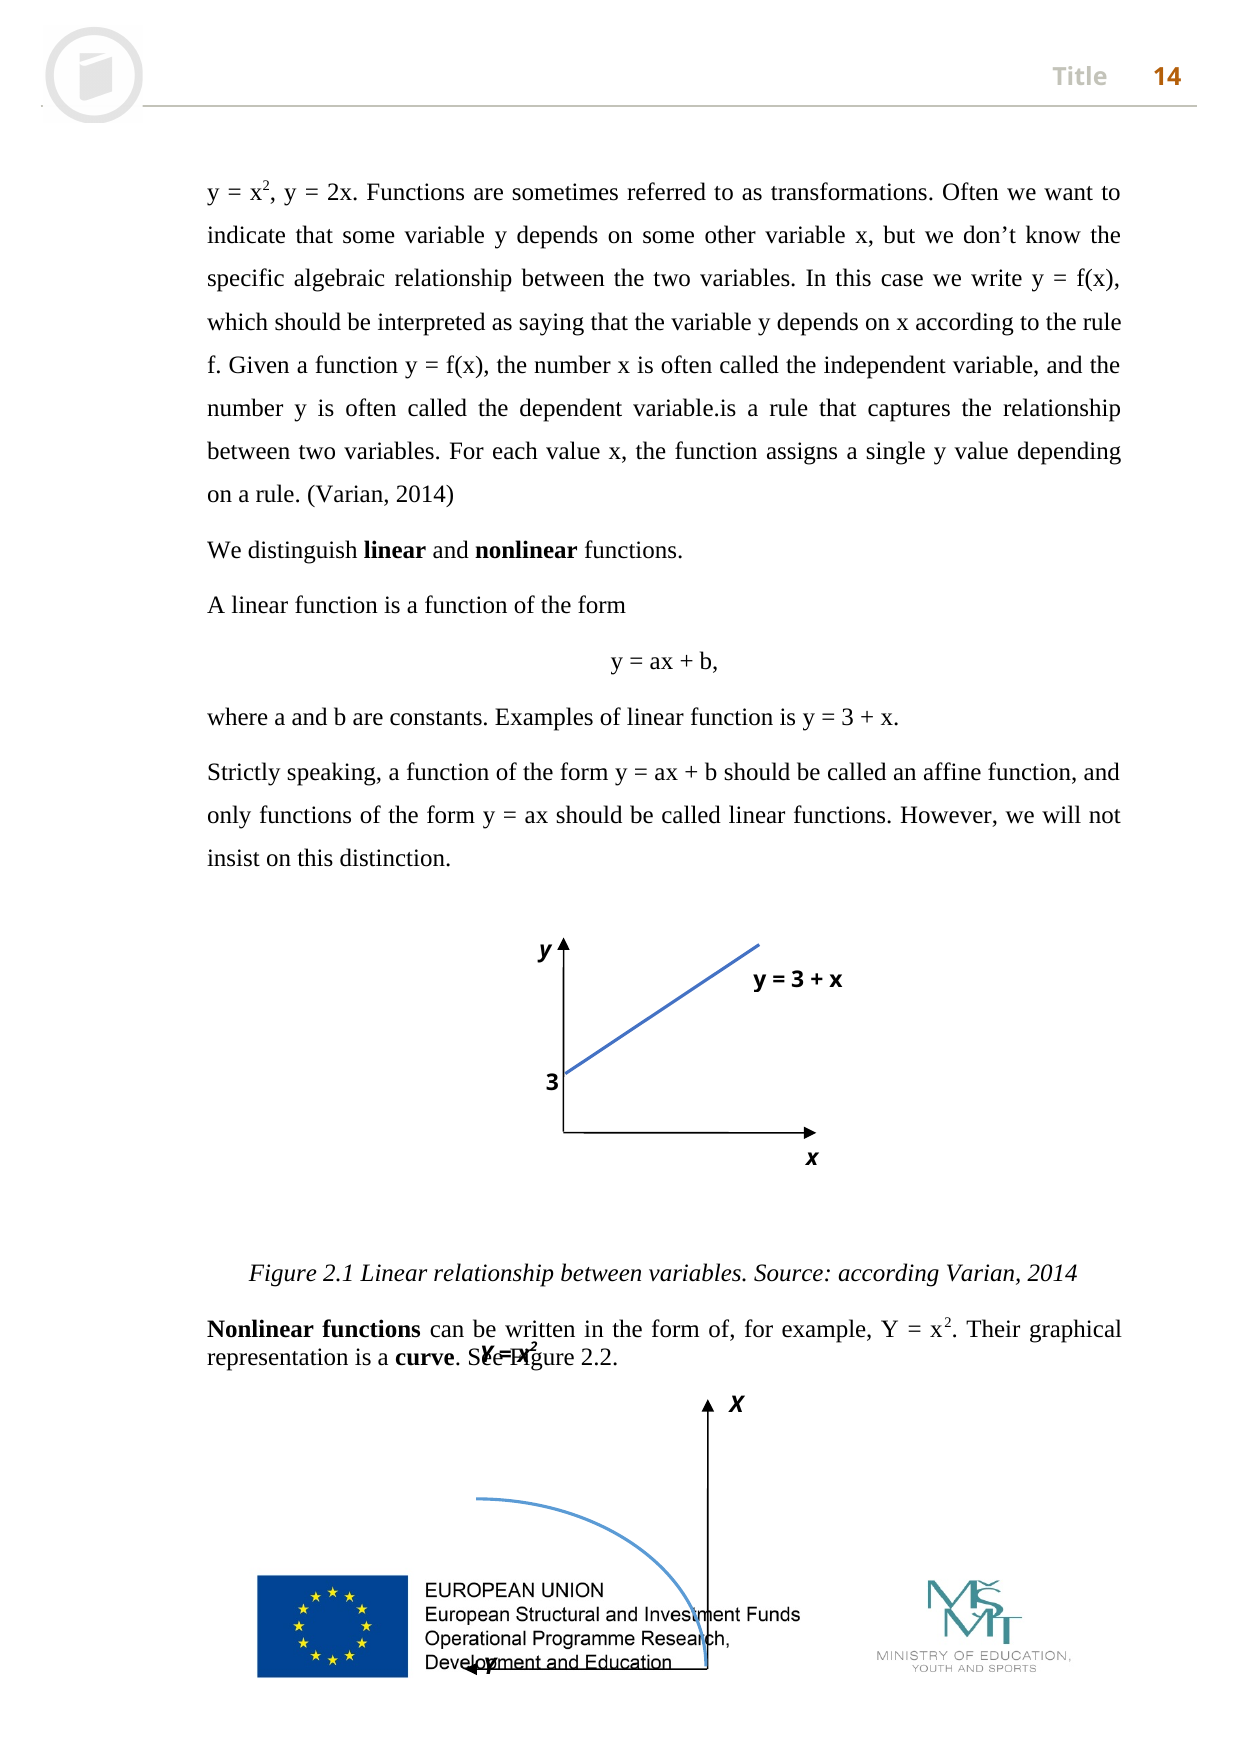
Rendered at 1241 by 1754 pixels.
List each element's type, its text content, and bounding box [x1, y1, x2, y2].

picture [206, 1524, 1121, 1728]
picture [603, 1524, 706, 1641]
text We distinguish linear and nonlinear functions. [207, 535, 1122, 563]
text where a and b are constants. Examples of linear function is y = 3 + x. [207, 702, 1122, 730]
text Strictly speaking, a function of the form y = ax + b should be called an affine function, and only functions of the form y = ax should be called linear functions. However, we will not insist on this distinction. [207, 757, 1122, 872]
text A linear function is a function of the form [207, 590, 1122, 619]
text Nonlinear functions can be written in the form of, for example, Y = x2. Their graphical representation is a curve. See Figure 2.2. [207, 1314, 1122, 1371]
text y = ax + b, [207, 646, 1122, 675]
text Figure 2.1 Linear relationship between variables. Source: according Varian, 2014 [207, 1258, 1122, 1287]
